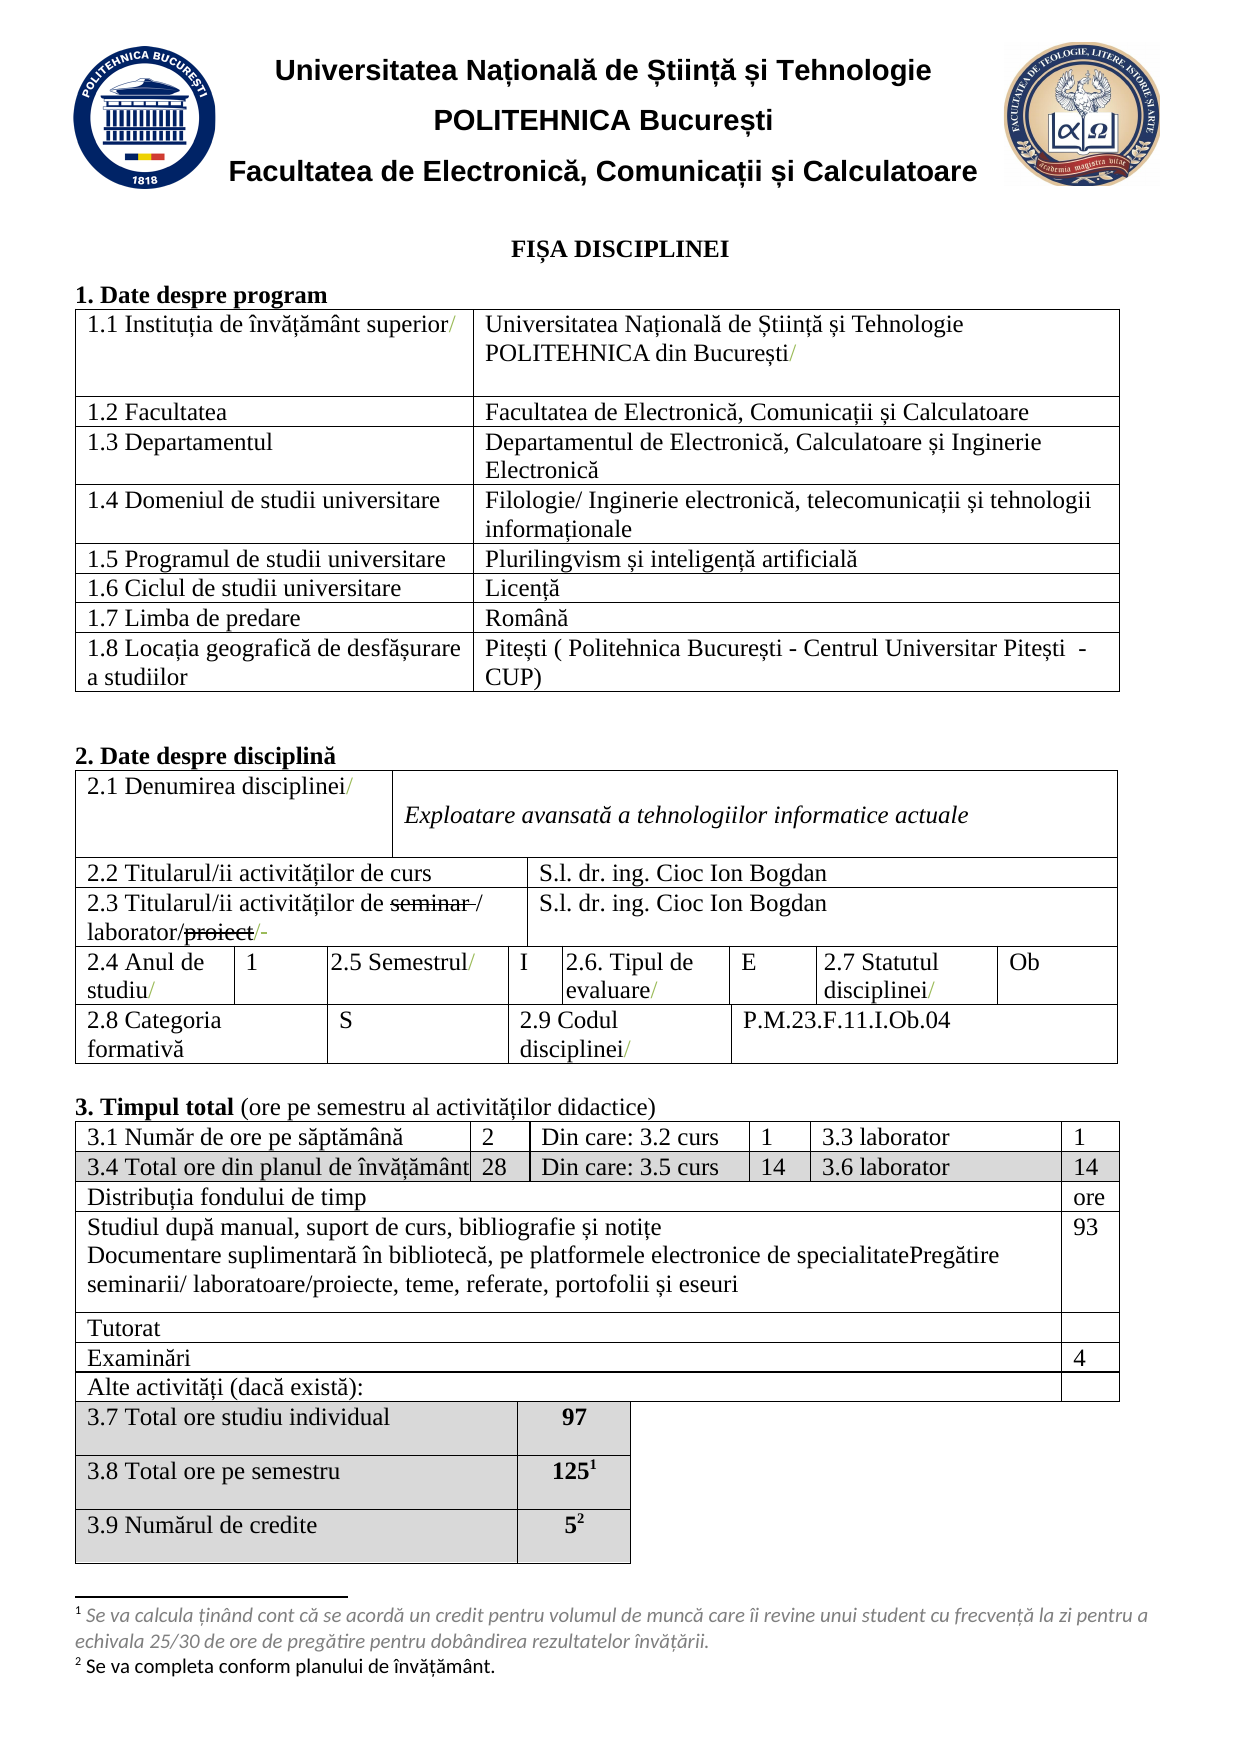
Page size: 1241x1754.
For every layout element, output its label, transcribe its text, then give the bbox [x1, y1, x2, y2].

table_header Universitatea Națională de Știință și Tehnologie POLITEHNICA din București/ [474, 310, 1119, 396]
table_cell [1062, 1313, 1119, 1342]
table_cell Departamentul de Electronică, Calculatoare și Inginerie Electronică [474, 427, 1119, 484]
table_cell Tutorat [76, 1313, 1061, 1342]
table_header 3.1 Număr de ore pe săptămână [76, 1122, 470, 1151]
table_cell Ob [998, 947, 1117, 1004]
table_cell Facultatea de Electronică, Comunicații și Calculatoare [474, 397, 1119, 426]
table_cell 1.6 Ciclul de studii universitare [76, 574, 473, 602]
table_cell 1 [235, 947, 327, 1004]
table_cell 2.6. Tipul de evaluare/ [563, 947, 729, 1004]
table_header 1 [750, 1122, 810, 1151]
table_cell Română [474, 603, 1119, 632]
table_cell I [509, 947, 562, 1004]
table_header 1 [1062, 1122, 1119, 1151]
table_cell Licență [474, 574, 1119, 602]
table_cell 3.7 Total ore studiu individual [76, 1402, 517, 1455]
table_cell 3.6 laborator [811, 1152, 1061, 1181]
table_cell 2.8 Categoria formativă [76, 1005, 327, 1063]
table_cell 14 [750, 1152, 810, 1181]
table_cell 5 [518, 1510, 630, 1562]
table_cell 125 [518, 1456, 630, 1509]
table_cell S.l. dr. ing. Cioc Ion Bogdan [528, 888, 1117, 946]
table_cell 3.8 Total ore pe semestru [76, 1456, 517, 1509]
picture [73, 46, 216, 189]
text 3. Timpul total (ore pe semestru al activităților didactice) [75, 1092, 1165, 1121]
table_cell 2.7 Statutul disciplinei/ [817, 947, 997, 1004]
table_header 2 [471, 1122, 529, 1151]
table_header 3.3 laborator [811, 1122, 1061, 1151]
table_cell Din care: 3.5 curs [531, 1152, 749, 1181]
table_header Din care: 3.2 curs [531, 1122, 749, 1151]
text fișa disciplinei [75, 113, 1165, 263]
table_cell S [328, 1005, 508, 1063]
table_cell Plurilingvism și inteligență artificială [474, 544, 1119, 572]
table_cell 2.3 Titularul/ii activităților de seminar / laborator/proiect/ [76, 888, 527, 946]
table_header 1.1 Instituția de învățământ superior/ [76, 310, 473, 396]
table_cell Examinări [76, 1343, 1061, 1371]
table_cell 1.7 Limba de predare [76, 603, 473, 632]
table_header Exploatare avansată a tehnologiilor informatice actuale [393, 771, 1117, 857]
table_cell 1.5 Programul de studii universitare [76, 544, 473, 572]
table_header 2.1 Denumirea disciplinei/ [76, 771, 392, 857]
table_cell 1.8 Locația geografică de desfășurare a studiilor [76, 633, 473, 691]
table_cell Distribuția fondului de timp [76, 1182, 1061, 1211]
table_cell 1.2 Facultatea [76, 397, 473, 426]
table_cell S.l. dr. ing. Cioc Ion Bogdan [528, 858, 1117, 887]
table_cell E [730, 947, 816, 1004]
table_cell 97 [518, 1402, 630, 1455]
table_cell 1.3 Departamentul [76, 427, 473, 484]
table_cell 4 [1062, 1343, 1119, 1371]
table_cell 2.2 Titularul/ii activităților de curs [76, 858, 527, 887]
table_cell 28 [471, 1152, 529, 1181]
table_cell [1062, 1373, 1119, 1401]
text 1. Date despre program [75, 280, 1165, 308]
table_cell Pitești ( Politehnica București - Centrul Universitar Pitești - CUP) [474, 633, 1119, 691]
table_cell Studiul după manual, suport de curs, bibliografie și notițe Documentare suplimentară în bibliotecă, pe platformele electronice de specialitatePregătire seminarii/ laboratoare/proiecte, teme, referate, portofolii și eseuri [76, 1212, 1061, 1312]
table_cell 93 [1062, 1212, 1119, 1312]
table_cell Filologie/ Inginerie electronică, telecomunicații și tehnologii informaționale [474, 485, 1119, 543]
table_cell 2.9 Codul disciplinei/ [509, 1005, 731, 1063]
table_cell 1.4 Domeniul de studii universitare [76, 485, 473, 543]
table_cell 2.5 Semestrul/ [328, 947, 508, 1004]
picture [1003, 42, 1160, 186]
table_cell 3.4 Total ore din planul de învățământ [76, 1152, 470, 1181]
table_cell 14 [1062, 1152, 1119, 1181]
table_cell Alte activități (dacă există): [76, 1373, 1061, 1401]
table_cell P.M.23.F.11.I.Ob.04 [732, 1005, 1117, 1063]
text 2. Date despre disciplină [75, 741, 1165, 770]
table_cell 2.4 Anul de studiu/ [76, 947, 234, 1004]
table_cell ore [1062, 1182, 1119, 1211]
table_cell 3.9 Numărul de credite [76, 1510, 517, 1562]
